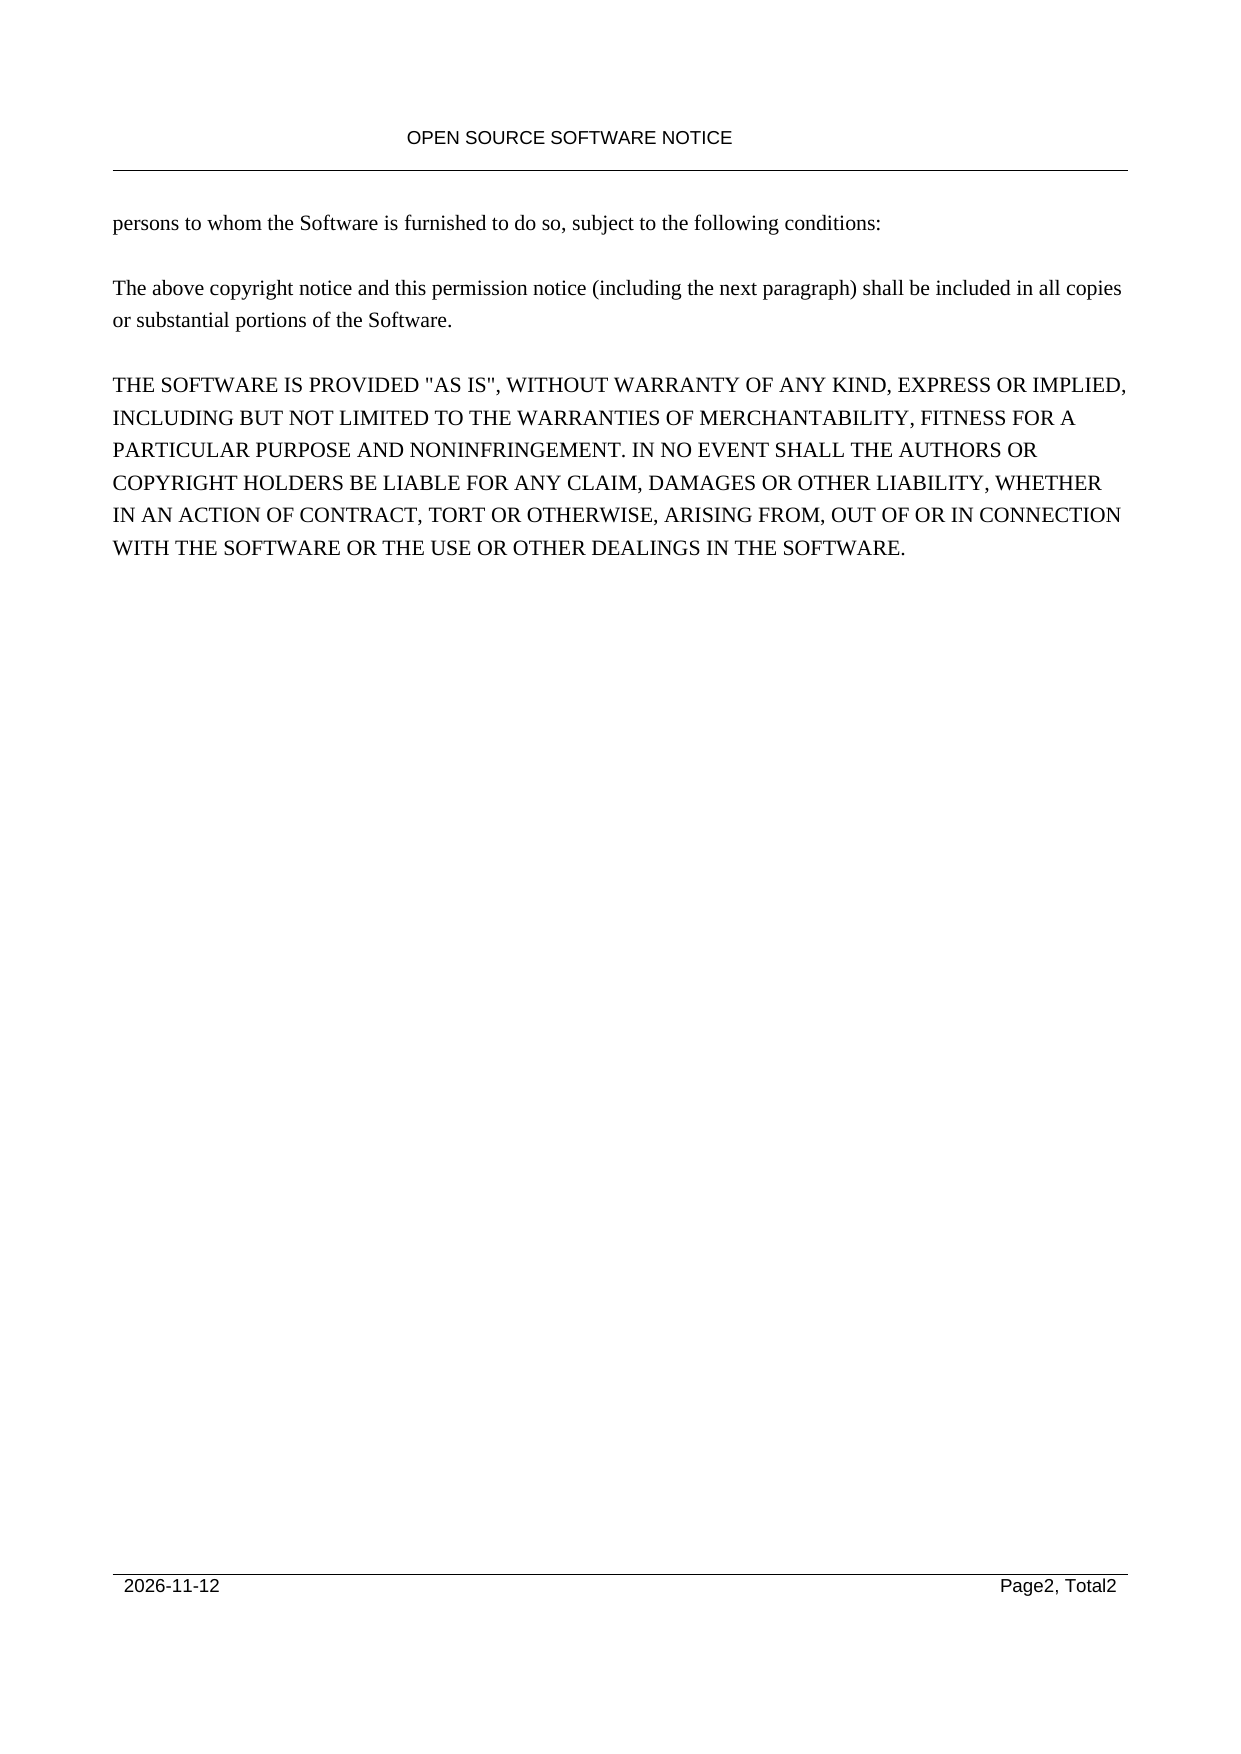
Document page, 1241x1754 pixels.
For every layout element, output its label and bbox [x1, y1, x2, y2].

text [112, 206, 1128, 629]
